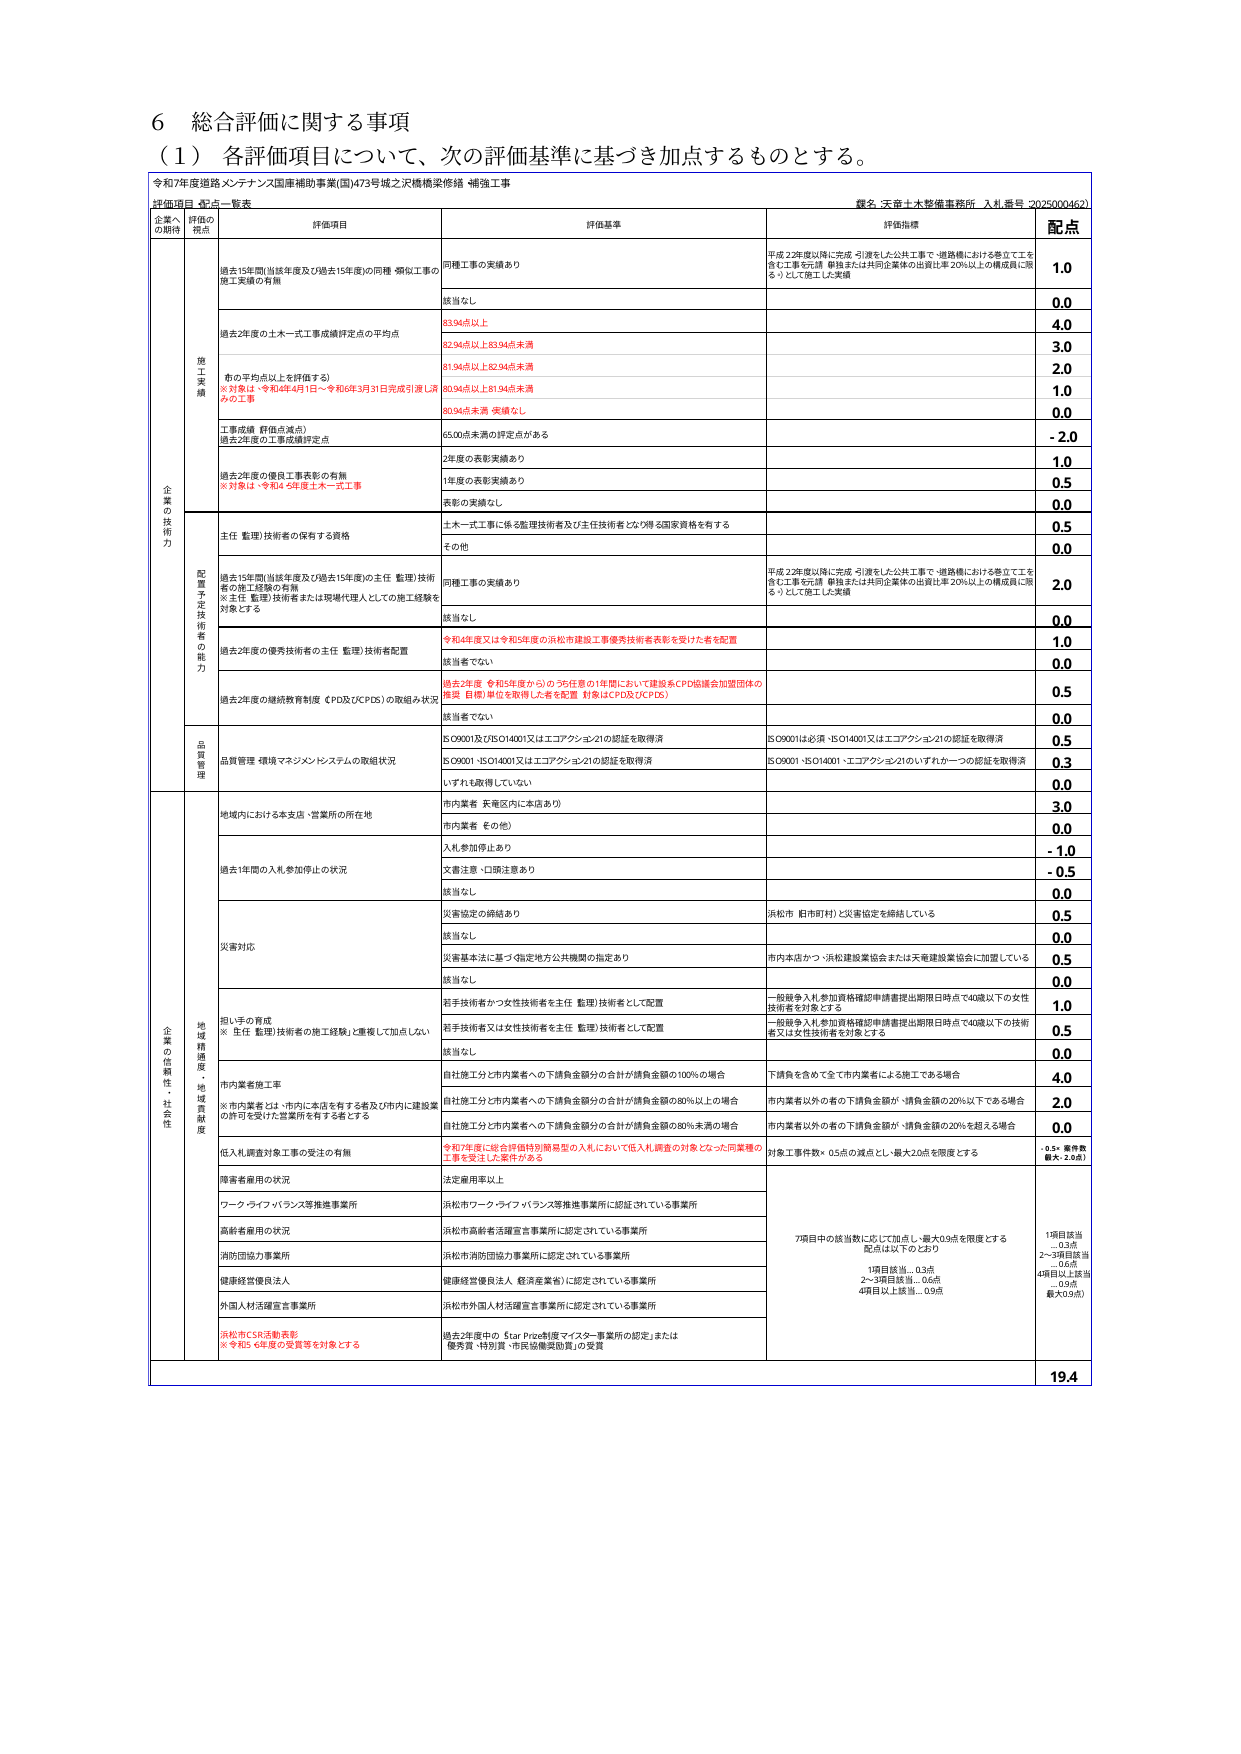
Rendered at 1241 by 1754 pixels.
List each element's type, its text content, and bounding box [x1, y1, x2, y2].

list 各評価項目について、次の評価基準に基づき加点するものとする。 [148, 138, 1092, 172]
text ６ 総合評価に関する事項 [148, 104, 1092, 138]
